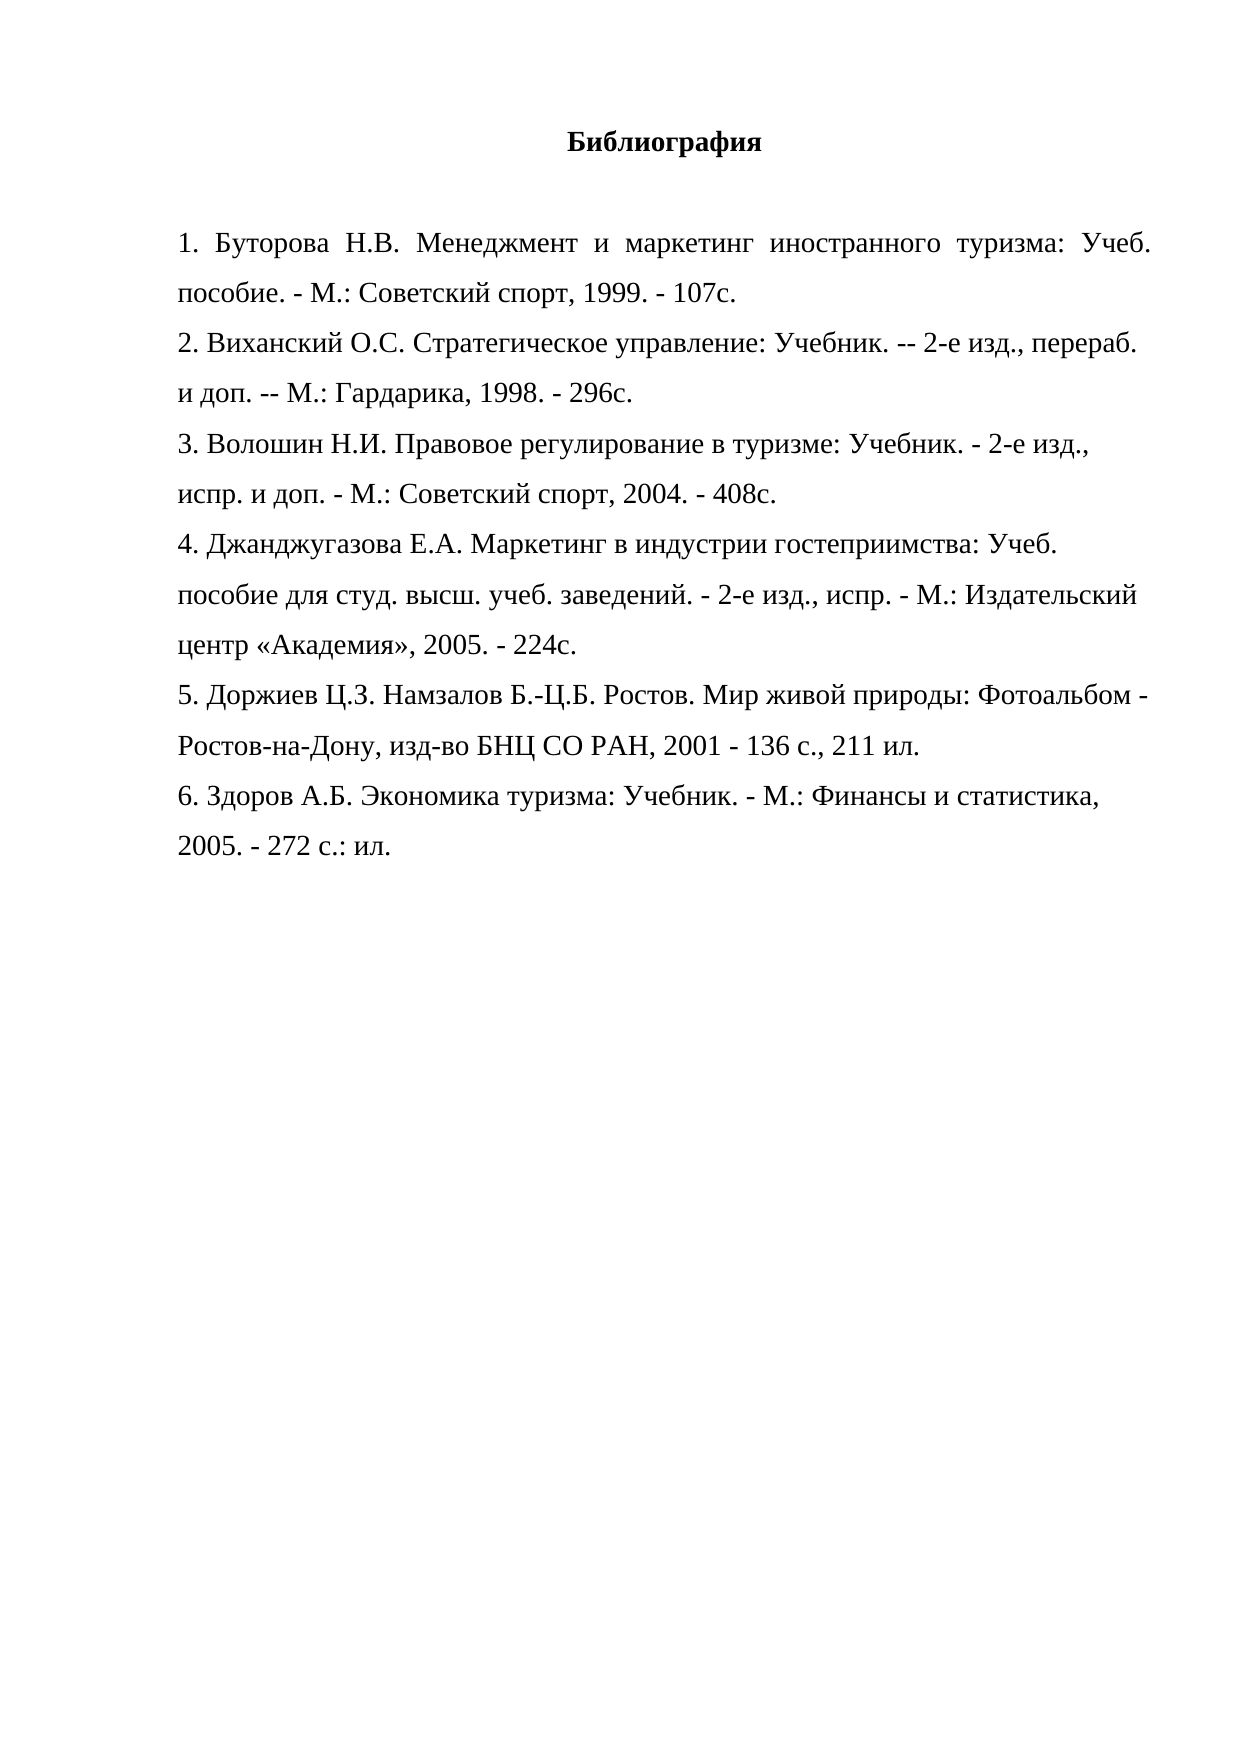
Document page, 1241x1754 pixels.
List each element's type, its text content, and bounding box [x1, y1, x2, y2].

text Библиография [177, 124, 1152, 158]
text 1. Буторова Н.В. Менеджмент и маркетинг иностранного туризма: Учеб. пособие. - М.: Советский спорт, 1999. - 107с. [177, 225, 1152, 308]
text 3. Волошин Н.И. Правовое регулирование в туризме: Учебник. - 2-е изд., испр. и доп. - М.: Советский спорт, 2004. - 408с. [177, 426, 1152, 510]
text 4. Джанджугазова Е.А. Маркетинг в индустрии гостеприимства: Учеб. пособие для студ. высш. учеб. заведений. - 2-е изд., испр. - М.: Издательский центр «Академия», 2005. - 224с. [177, 527, 1152, 661]
text 2. Виханский О.С. Стратегическое управление: Учебник. -- 2-е изд., перераб. и доп. -- М.: Гардарика, 1998. - 296с. [177, 325, 1152, 409]
text 5. Доржиев Ц.З. Намзалов Б.-Ц.Б. Ростов. Мир живой природы: Фотоальбом - Ростов-на-Дону, изд-во БНЦ СО РАН, 2001 - 136 с., 211 ил. [177, 677, 1152, 761]
text 6. Здоров А.Б. Экономика туризма: Учебник. - М.: Финансы и статистика, 2005. - 272 с.: ил. [177, 778, 1152, 862]
